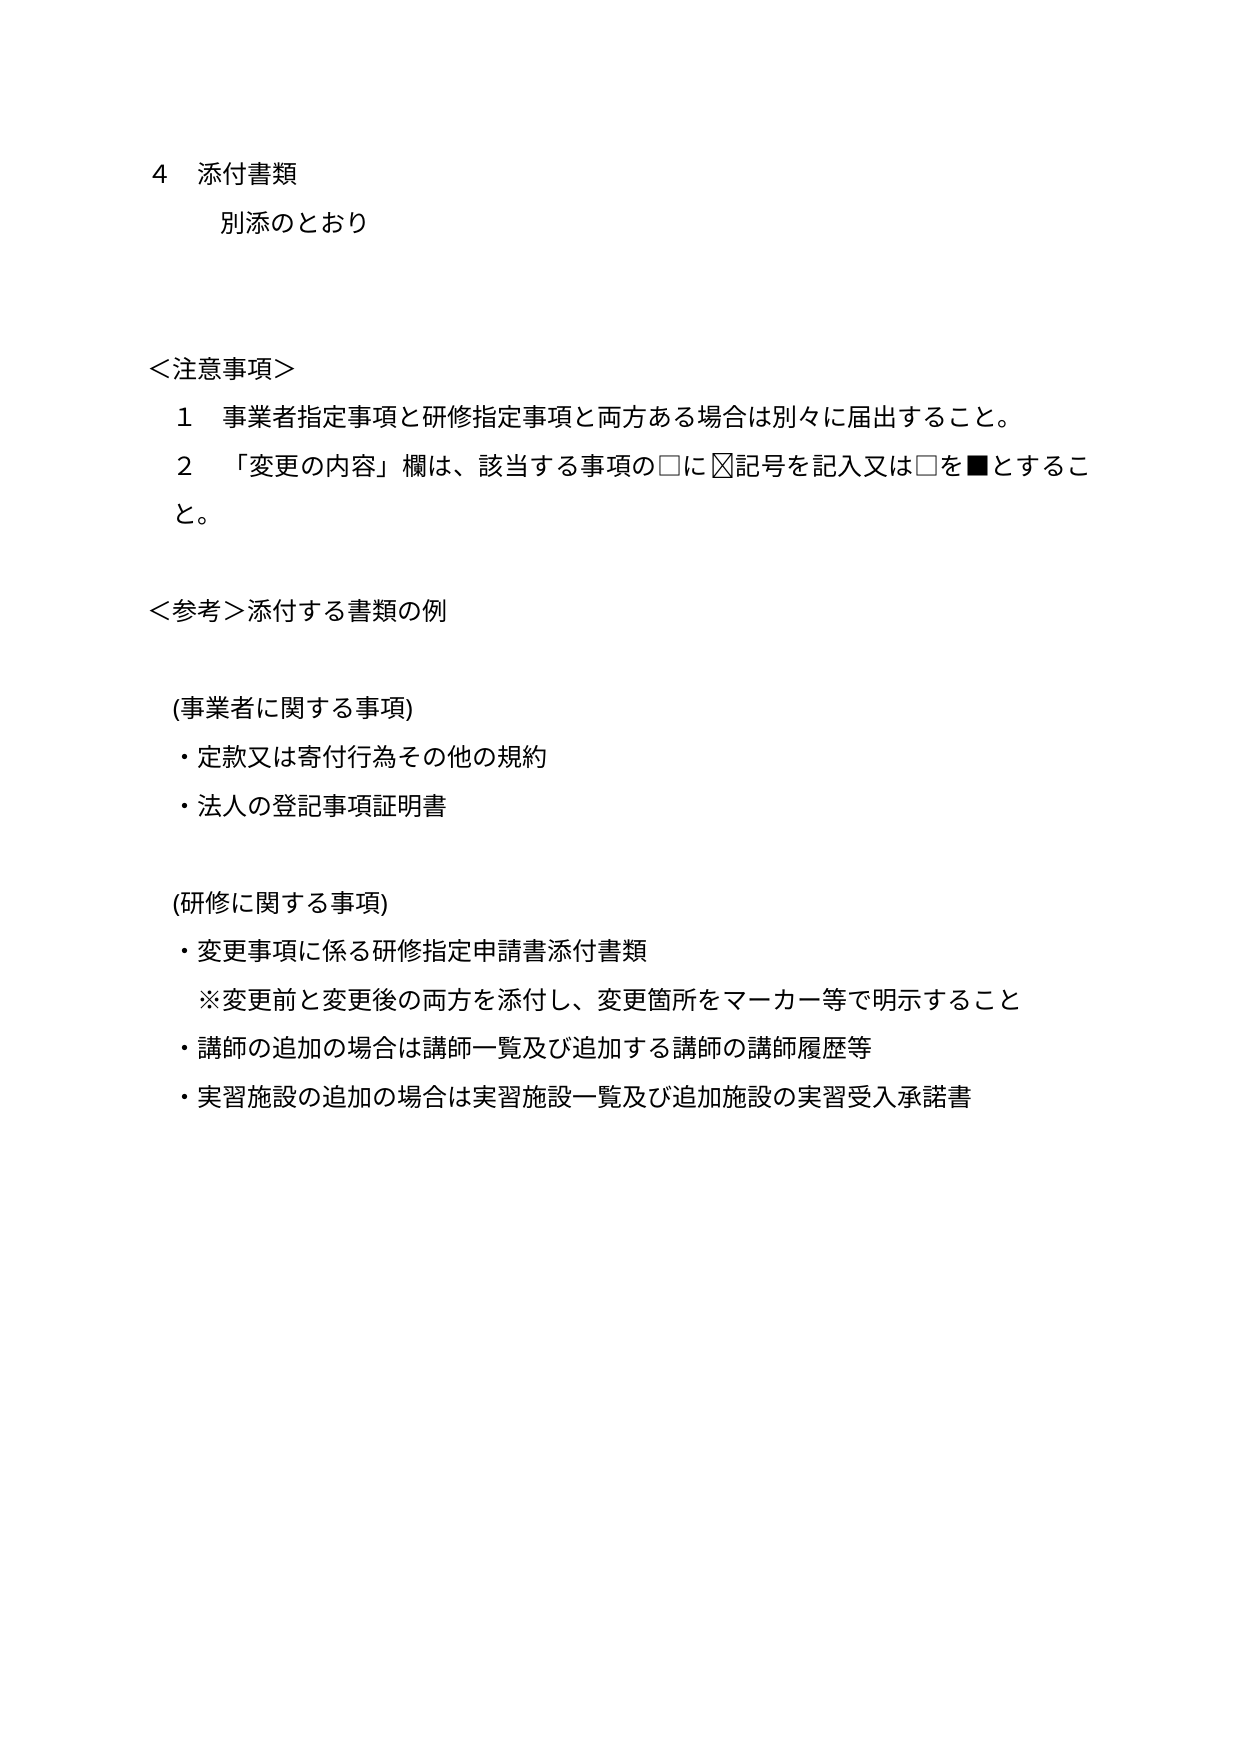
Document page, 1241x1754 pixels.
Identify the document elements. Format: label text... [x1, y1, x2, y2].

text ・法人の登記事項証明書 [148, 780, 1092, 828]
text (事業者に関する事項) [148, 683, 1092, 731]
text ・定款又は寄付行為その他の規約 [148, 731, 1092, 780]
text ＜注意事項＞ [148, 343, 1093, 392]
text ・実習施設の追加の場合は実習施設一覧及び追加施設の実習受入承諾書 [173, 1071, 1092, 1120]
text ＜参考＞添付する書類の例 [148, 586, 1092, 634]
text ※変更前と変更後の両方を添付し、変更箇所をマーカー等で明示すること [173, 974, 1092, 1023]
text １ 事業者指定事項と研修指定事項と両方ある場合は別々に届出すること。 [148, 392, 1093, 440]
text ４ 添付書類 [148, 149, 1092, 197]
text ２ 「変更の内容」欄は、該当する事項の□に記号を記入又は□を■とすること。 [173, 440, 1092, 537]
text (研修に関する事項) [148, 877, 1092, 926]
text ・変更事項に係る研修指定申請書添付書類 [148, 926, 1092, 974]
text 別添のとおり [148, 197, 1092, 246]
text ・講師の追加の場合は講師一覧及び追加する講師の講師履歴等 [173, 1023, 1092, 1071]
